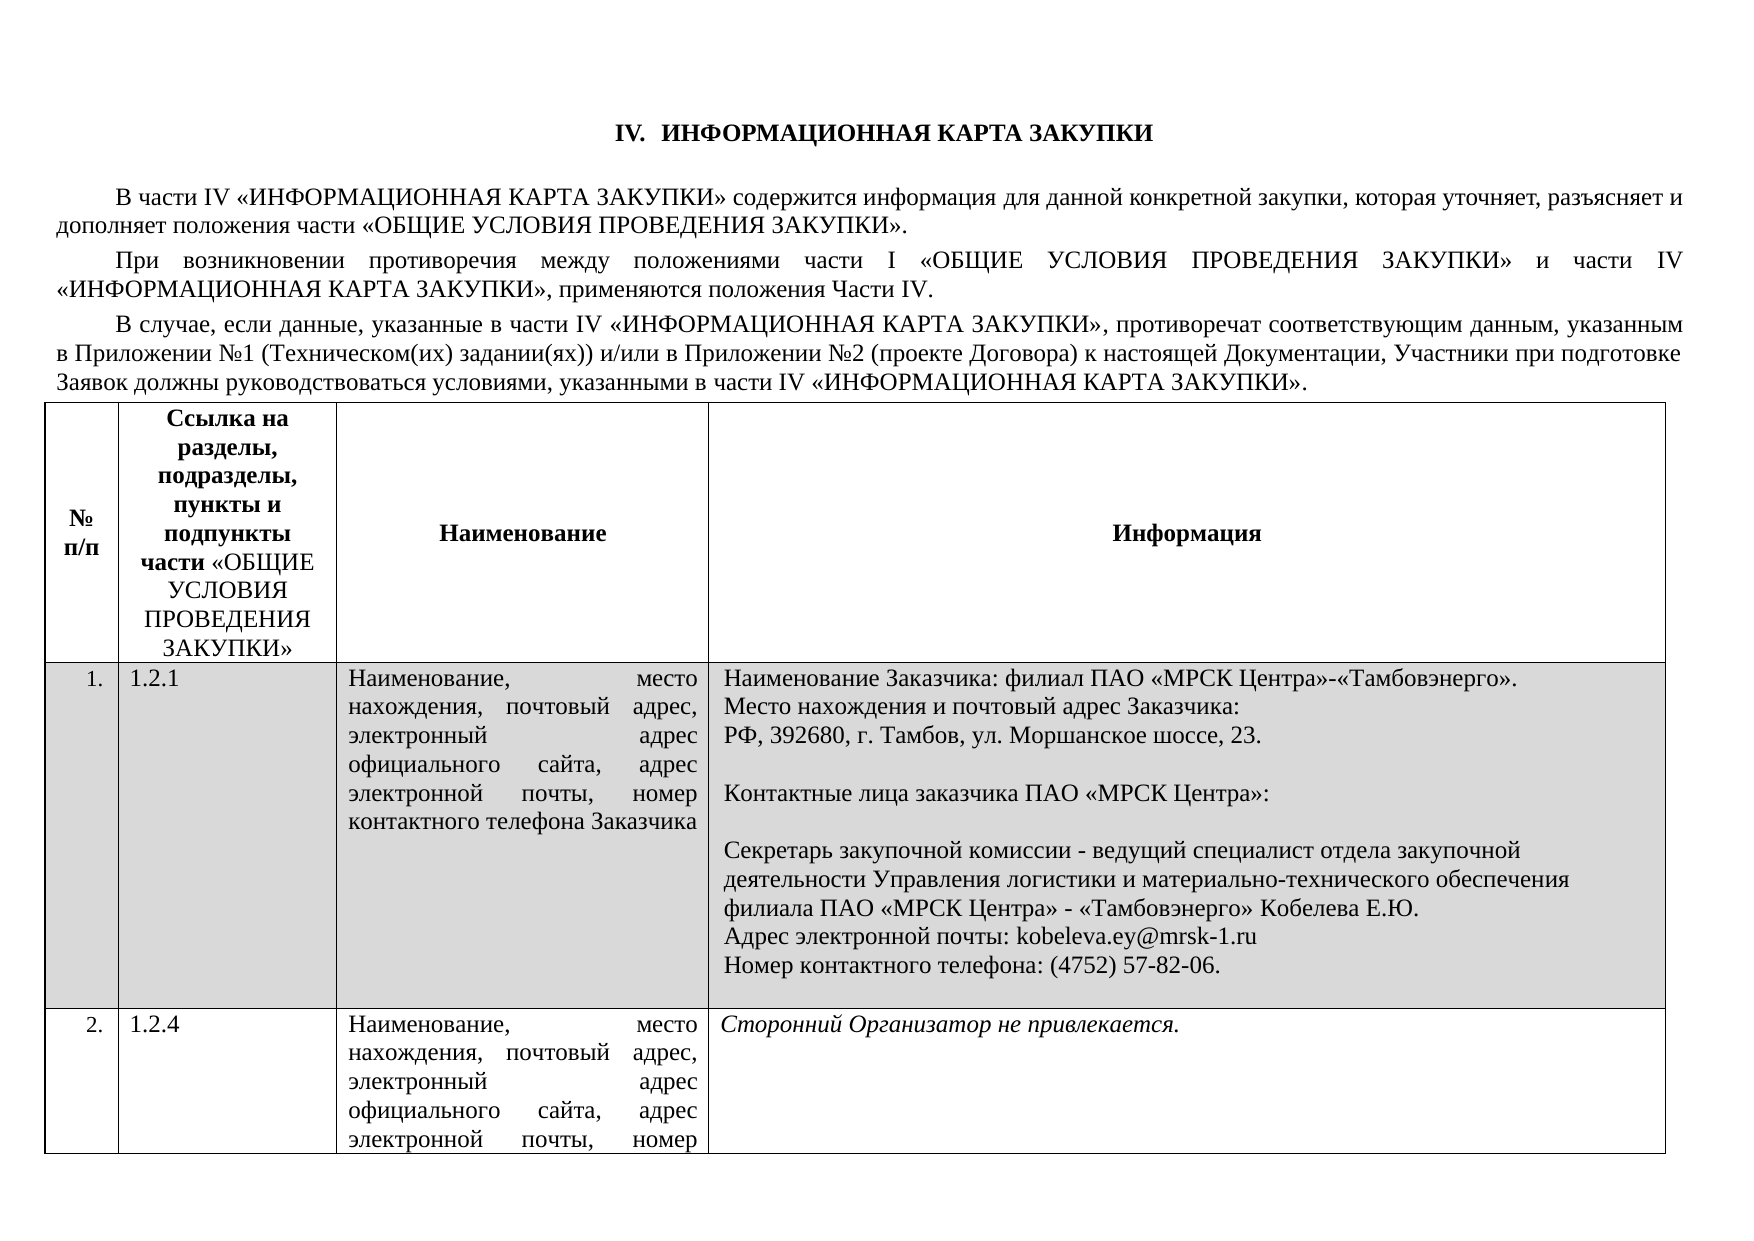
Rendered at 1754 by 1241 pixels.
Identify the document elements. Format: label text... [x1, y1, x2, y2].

table_header Ссылка на разделы, подразделы, пункты и подпункты части «ОБЩИЕ УСЛОВИЯ ПРОВЕДЕНИЯ ЗАКУПКИ» [119, 403, 336, 662]
table_header Наименование [337, 403, 708, 662]
text В случае, если данные, указанные в части IV «ИНФОРМАЦИОННАЯ КАРТА ЗАКУПКИ», противоречат соответствующим данным, указанным в Приложении №1 (Техническом(их) задании(ях)) и/или в Приложении №2 (проекте Договора) к настоящей Документации, Участники при подготовке Заявок должны руководствоваться условиями, указанными в части IV «ИНФОРМАЦИОННАЯ КАРТА ЗАКУПКИ». [56, 309, 1683, 396]
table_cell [709, 1009, 1665, 1152]
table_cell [337, 1009, 708, 1152]
table_cell 1.2.1 [119, 663, 336, 1008]
text При возникновении противоречия между положениями части I «ОБЩИЕ УСЛОВИЯ ПРОВЕДЕНИЯ ЗАКУПКИ» и части IV «ИНФОРМАЦИОННАЯ КАРТА ЗАКУПКИ», применяются положения Части IV. [56, 246, 1683, 303]
table_cell 1.2.4 [119, 1009, 336, 1152]
table_header Информация [709, 403, 1665, 662]
table_header № п/п [46, 403, 118, 662]
table_cell Наименование, место нахождения, почтовый адрес, электронный адрес официального сайта, адрес электронной почты, номер контактного телефона Заказчика [337, 663, 708, 1008]
text В части IV «ИНФОРМАЦИОННАЯ КАРТА ЗАКУПКИ» содержится информация для данной конкретной закупки, которая уточняет, разъясняет и дополняет положения части «ОБЩИЕ УСЛОВИЯ ПРОВЕДЕНИЯ ЗАКУПКИ». [56, 182, 1683, 239]
table_cell Наименование Заказчика: филиал ПАО «МРСК Центра»-«Тамбовэнерго». Место нахождения и почтовый адрес Заказчика: РФ, 392680, г. Тамбов, ул. Моршанское шоссе, 23. Контактные лица заказчика ПАО «МРСК Центра»: Секретарь закупочной комиссии - ведущий специалист отдела закупочной деятельности Управления логистики и материально-технического обеспечения филиала ПАО «МРСК Центра» - «Тамбовэнерго» Кобелева Е.Ю. Адрес электронной почты: kobeleva.ey@mrsk-1.ru Номер контактного телефона: (4752) 57-82-06. [709, 663, 1665, 1008]
subtitle ИНФОРМАЦИОННАЯ КАРТА ЗАКУПКИ [56, 118, 1683, 147]
table_cell [46, 663, 118, 1008]
table_cell [46, 1009, 118, 1152]
